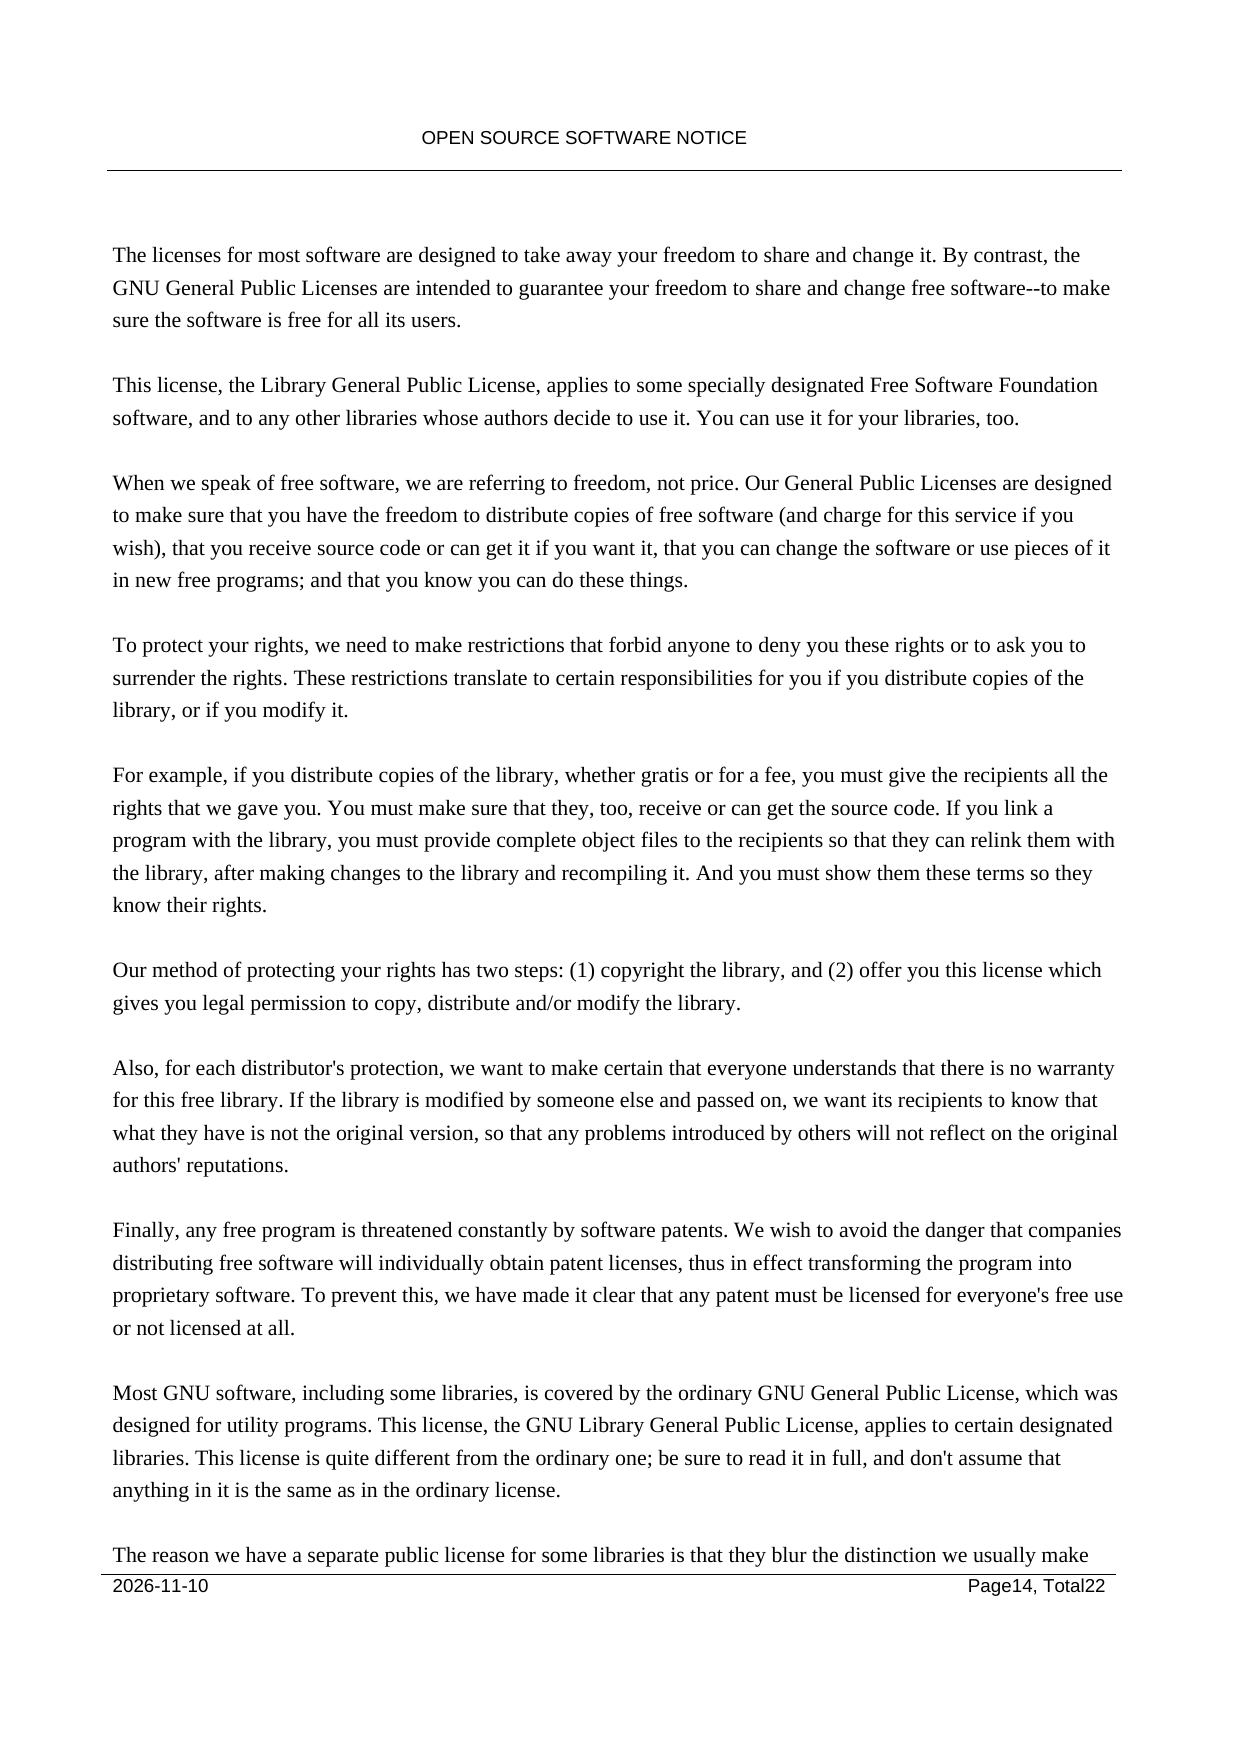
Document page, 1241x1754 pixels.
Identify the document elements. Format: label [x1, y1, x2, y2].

text [112, 206, 1128, 1571]
